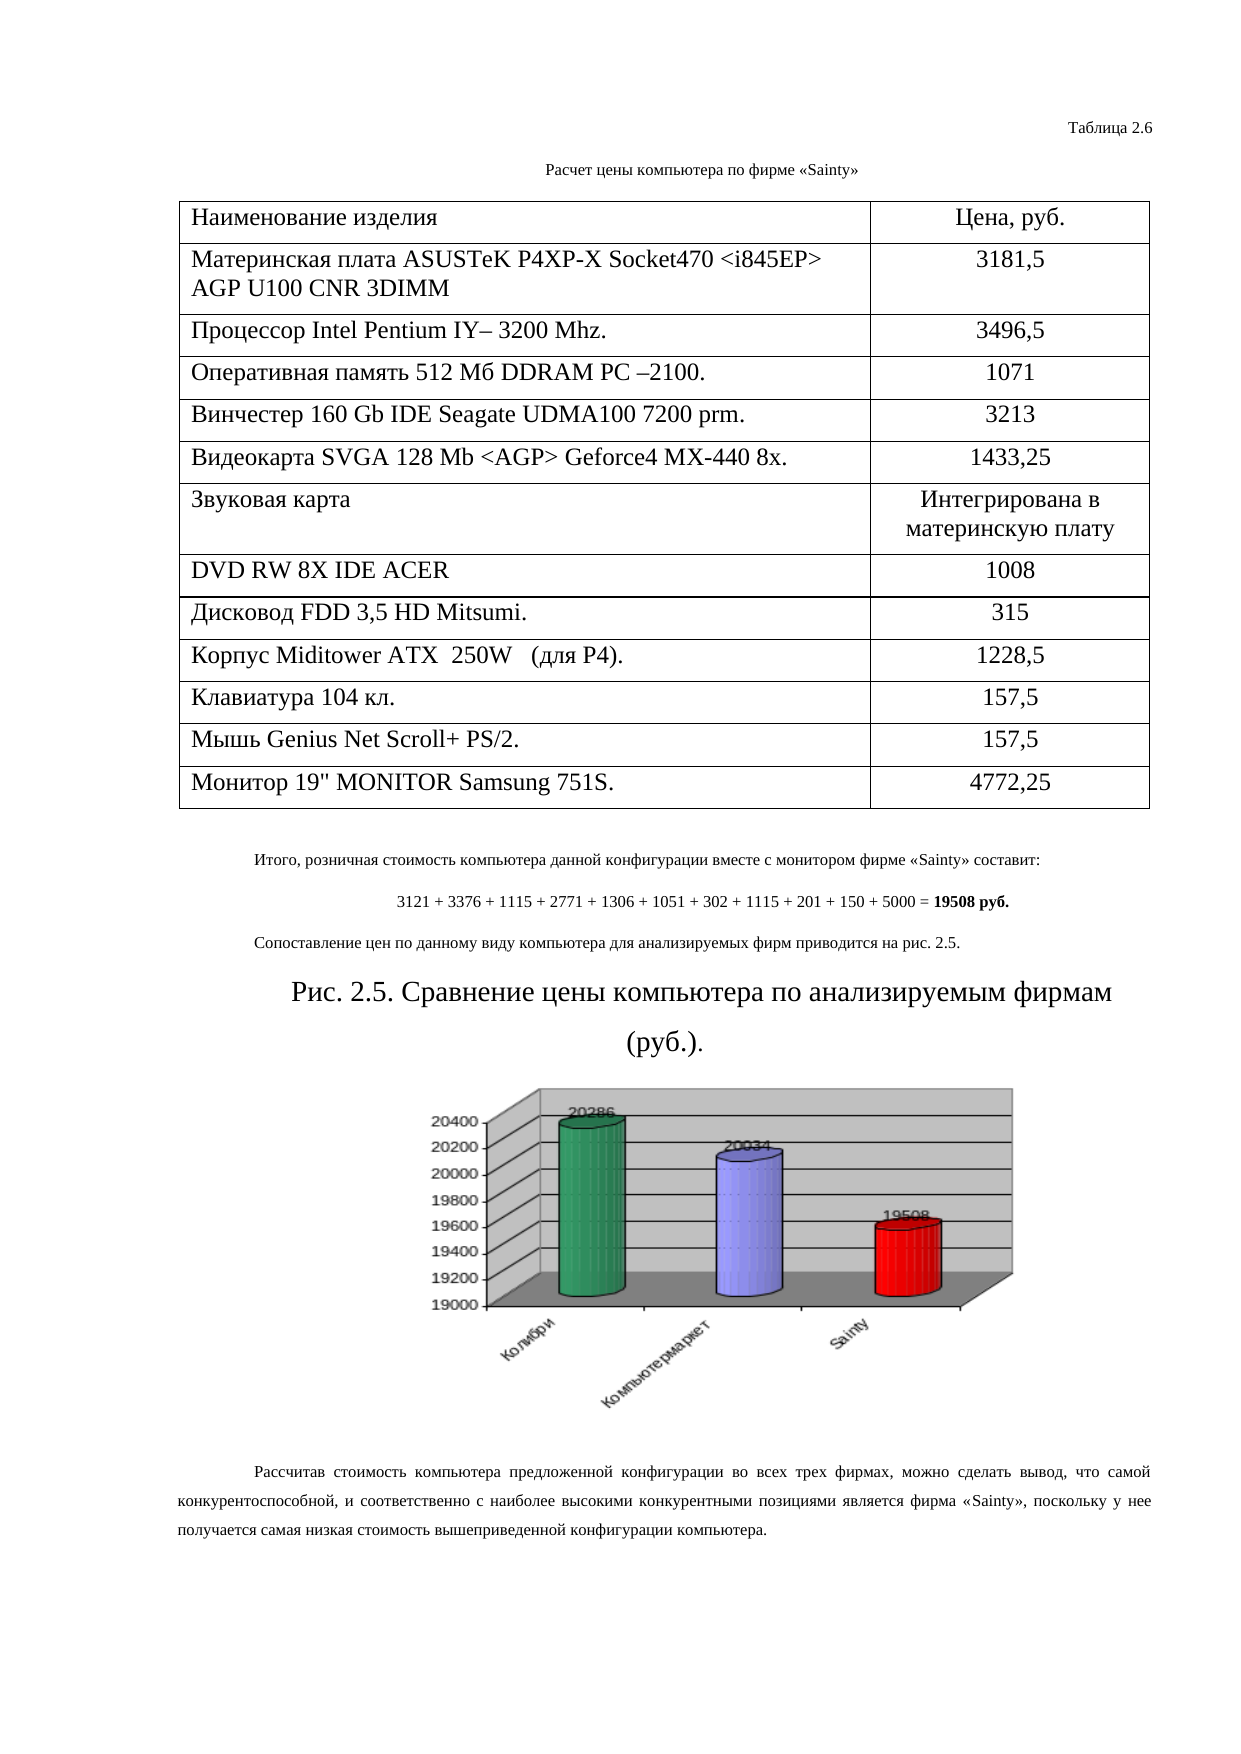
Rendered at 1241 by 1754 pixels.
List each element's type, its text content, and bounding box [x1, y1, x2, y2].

table_cell 4772,25 [871, 767, 1149, 808]
table_cell Монитор 19" MONITOR Samsung 751S. [180, 767, 870, 808]
text Итого, розничная стоимость компьютера данной конфигурации вместе с монитором фирме «Sainty» составит: [177, 850, 1152, 869]
table_cell 1228,5 [871, 640, 1149, 681]
table_cell 3181,5 [871, 244, 1149, 314]
table_cell Дисковод FDD 3,5 HD Mitsumi. [180, 598, 870, 639]
text Таблица 2.6 [177, 118, 1152, 137]
table_cell Винчестер 160 Gb IDE Seagate UDMA100 7200 prm. [180, 400, 870, 441]
table_cell 1433,25 [871, 442, 1149, 483]
table_cell Оперативная память 512 Мб DDRAM PC –2100. [180, 357, 870, 398]
table_cell Интегрирована в материнскую плату [871, 484, 1149, 554]
table_cell Корпус Miditower ATX 250W (для P4). [180, 640, 870, 681]
table_cell 1071 [871, 357, 1149, 398]
table_cell 3213 [871, 400, 1149, 441]
table_cell 157,5 [871, 724, 1149, 766]
table_cell DVD RW 8X IDE ACER [180, 555, 870, 596]
table_cell Клавиатура 104 кл. [180, 682, 870, 723]
table_header Наименование изделия [180, 202, 870, 243]
table_cell Материнская плата ASUSTeK P4XP-X Socket470 <i845EP> AGP U100 CNR 3DIMM [180, 244, 870, 314]
table_cell 157,5 [871, 682, 1149, 723]
table_cell 3496,5 [871, 315, 1149, 356]
text Рассчитав стоимость компьютера предложенной конфигурации во всех трех фирмах, можно сделать вывод, что самой конкурентоспособной, и соответственно с наиболее высокими конкурентными позициями является фирма «Sainty», поскольку у нее получается самая низкая стоимость вышеприведенной конфигурации компьютера. [177, 1074, 1152, 1538]
text Сопоставление цен по данному виду компьютера для анализируемых фирм приводится на рис. 2.5. [177, 933, 1152, 952]
table_header Цена, руб. [871, 202, 1149, 243]
table_cell Звуковая карта [180, 484, 870, 554]
text Рис. 2.5. Сравнение цены компьютера по анализируемым фирмам (руб.). [177, 974, 1152, 1058]
text 3121 + 3376 + 1115 + 2771 + 1306 + 1051 + 302 + 1115 + 201 + 150 + 5000 = 19508 руб. [177, 891, 1152, 911]
table_cell Процессор Intel Pentium IY– 3200 Mhz. [180, 315, 870, 356]
text Расчет цены компьютера по фирме «Sainty» [177, 159, 1226, 178]
table_cell 1008 [871, 555, 1149, 596]
table_cell 315 [871, 598, 1149, 639]
table_cell Видеокарта SVGA 128 Mb <AGP> Geforce4 MX-440 8x. [180, 442, 870, 483]
table_cell Мышь Genius Net Scroll+ PS/2. [180, 724, 870, 766]
